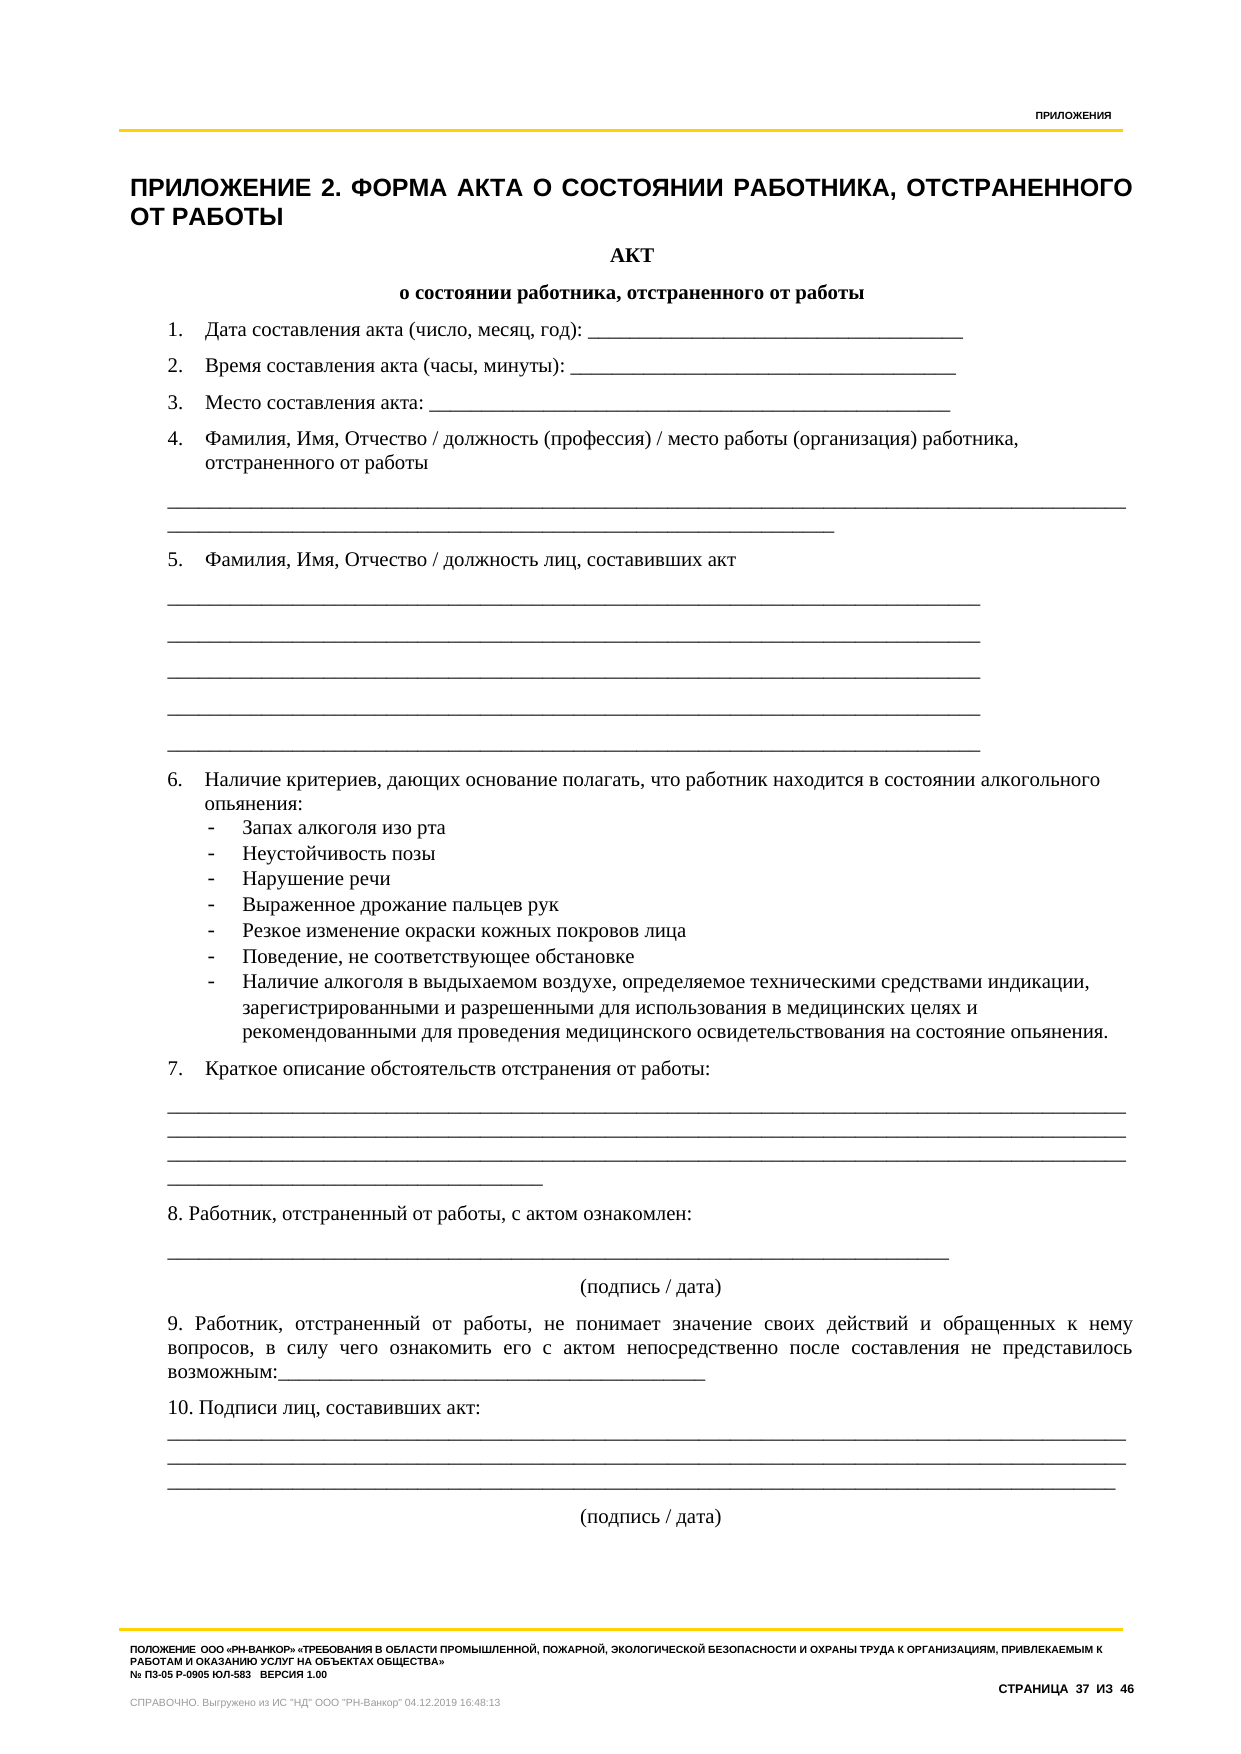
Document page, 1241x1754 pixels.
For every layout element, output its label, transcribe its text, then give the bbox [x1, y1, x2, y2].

list Наличие критериев, дающих основание полагать, что работник находится в состоянии алкогольного опьянения: [167, 767, 1134, 815]
list Запах алкоголя изо рта [205, 815, 1134, 841]
text о состоянии работника, отстраненного от работы [130, 280, 1134, 304]
text (подпись / дата) [167, 1274, 1134, 1298]
text 9. Работник, отстраненный от работы, не понимает значение своих действий и обращенных к нему вопросов, в силу чего ознакомить его с актом непосредственно после составления не представилось возможным:_________________________________________ [167, 1311, 1134, 1383]
list Поведение, не соответствующее обстановке [205, 943, 1134, 969]
list Дата составления акта (число, месяц, год): ____________________________________ [167, 316, 1134, 341]
text Приложение 2. ФОРМА АКТА о состоянии работника, отстраненного от работы [130, 173, 1134, 231]
text ______________________________________________________________________________ [167, 657, 1134, 681]
text АКТ [130, 243, 1134, 267]
text ___________________________________________________________________________ [167, 1237, 1134, 1262]
list Резкое изменение окраски кожных покровов лица [205, 918, 1134, 943]
text ________________________________________________________________________________________________________________________________________________________________________________________________________________________________________________________________________________________________________________________ [167, 1092, 1134, 1188]
list Наличие алкоголя в выдыхаемом воздухе, определяемое техническими средствами индикации, зарегистрированными и разрешенными для использования в медицинских целях и рекомендованными для проведения медицинского освидетельствования на состояние опьянения. [205, 969, 1134, 1043]
text ______________________________________________________________________________ [167, 730, 1134, 754]
list Нарушение речи [205, 866, 1134, 892]
text (подпись / дата) [167, 1504, 1134, 1528]
text 8. Работник, отстраненный от работы, с актом ознакомлен: [167, 1201, 1134, 1225]
text ______________________________________________________________________________ [167, 694, 1134, 718]
list Фамилия, Имя, Отчество / должность лиц, составивших акт [167, 547, 1134, 571]
list Неустойчивость позы [205, 841, 1134, 866]
list Фамилия, Имя, Отчество / должность (профессия) / место работы (организация) работника, отстраненного от работы [167, 426, 1134, 474]
list Краткое описание обстоятельств отстранения от работы: [167, 1056, 1134, 1080]
text ______________________________________________________________________________ [167, 584, 1134, 608]
list Место составления акта: __________________________________________________ [167, 389, 1134, 414]
text 10. Подписи лиц, составивших акт: ___________________________________________________________________________________________________________________________________________________________________________________________________________________________________________________________________________________ [167, 1395, 1134, 1492]
list Выраженное дрожание пальцев рук [205, 892, 1134, 918]
list Время составления акта (часы, минуты): _____________________________________ [167, 353, 1134, 377]
text ______________________________________________________________________________ [167, 621, 1134, 644]
text ____________________________________________________________________________________________________________________________________________________________ [167, 487, 1134, 535]
